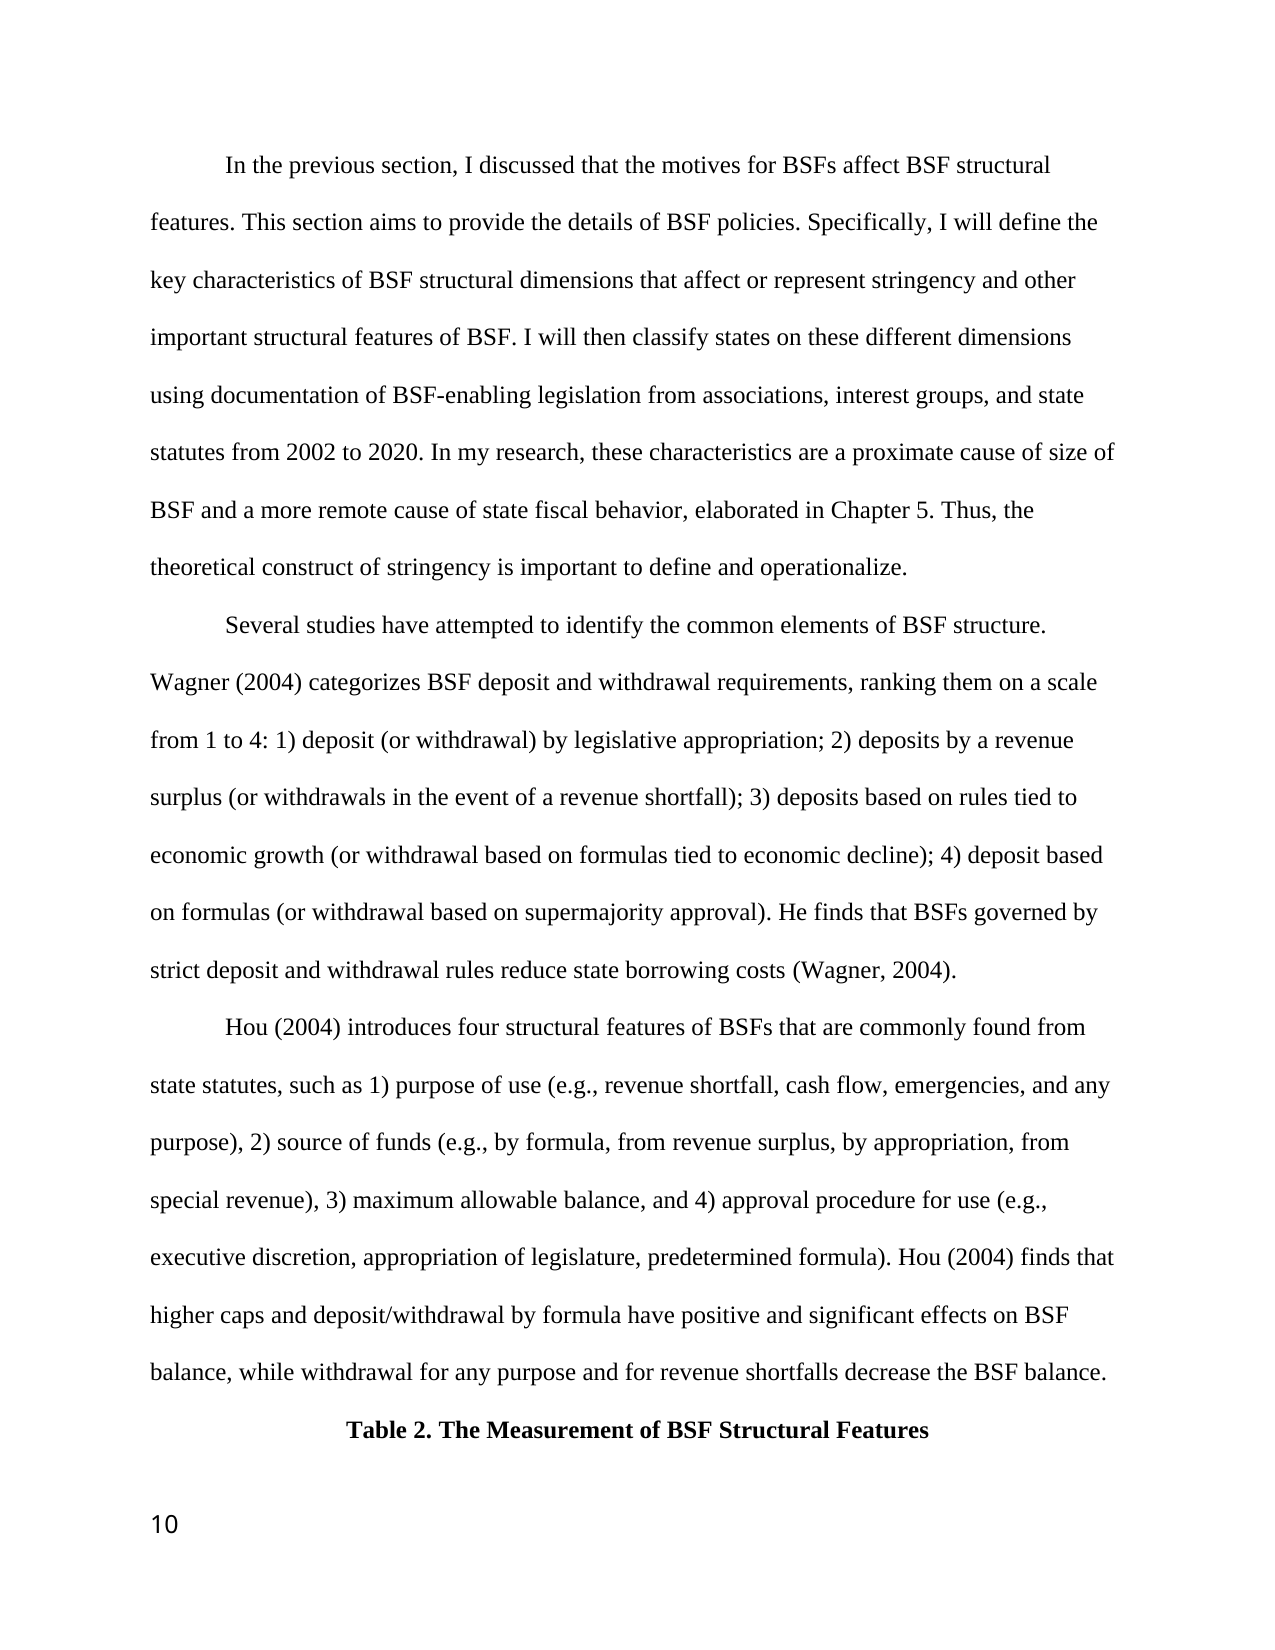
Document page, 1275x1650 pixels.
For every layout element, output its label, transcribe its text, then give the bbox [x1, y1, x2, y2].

text Several studies have attempted to identify the common elements of BSF structure. Wagner (2004) categorizes BSF deposit and withdrawal requirements, ranking them on a scale from 1 to 4: 1) deposit (or withdrawal) by legislative appropriation; 2) deposits by a revenue surplus (or withdrawals in the event of a revenue shortfall); 3) deposits based on rules tied to economic growth (or withdrawal based on formulas tied to economic decline); 4) deposit based on formulas (or withdrawal based on supermajority approval). He finds that BSFs governed by strict deposit and withdrawal rules reduce state borrowing costs . [150, 610, 1125, 984]
text Table 2. The Measurement of BSF Structural Features [150, 1415, 1125, 1444]
text Hou (2004) introduces four structural features of BSFs that are commonly found from state statutes, such as 1) purpose of use (e.g., revenue shortfall, cash flow, emergencies, and any purpose), 2) source of funds (e.g., by formula, from revenue surplus, by appropriation, from special revenue), 3) maximum allowable balance, and 4) approval procedure for use (e.g., executive discretion, appropriation of legislature, predetermined formula). Hou (2004) finds that higher caps and deposit/withdrawal by formula have positive and significant effects on BSF balance, while withdrawal for any purpose and for revenue shortfalls decrease the BSF balance. [150, 1012, 1125, 1386]
text In the previous section, I discussed that the motives for BSFs affect BSF structural features. This section aims to provide the details of BSF policies. Specifically, I will define the key characteristics of BSF structural dimensions that affect or represent stringency and other important structural features of BSF. I will then classify states on these different dimensions using documentation of BSF-enabling legislation from associations, interest groups, and state statutes from 2002 to 2020. In my research, these characteristics are a proximate cause of size of BSF and a more remote cause of state fiscal behavior, elaborated in Chapter 5. Thus, the theoretical construct of stringency is important to define and operationalize. [150, 150, 1125, 581]
